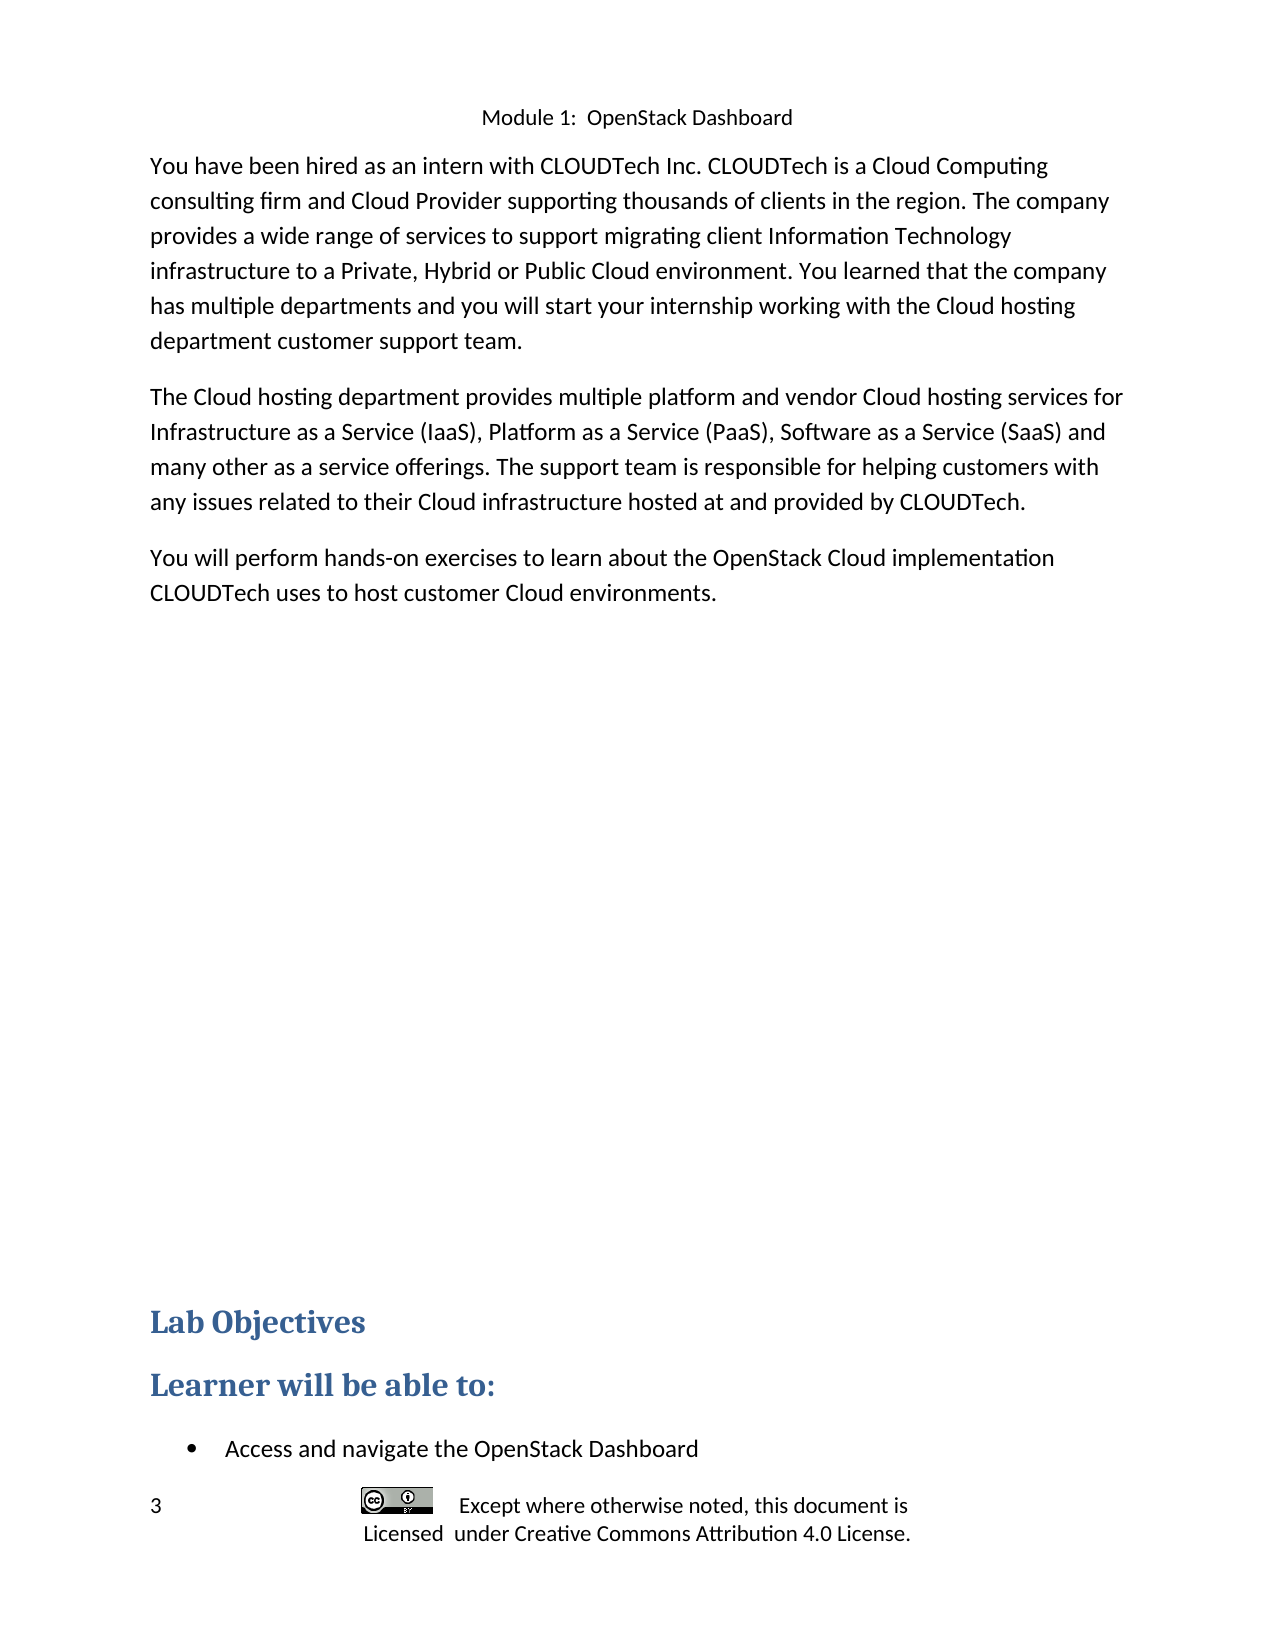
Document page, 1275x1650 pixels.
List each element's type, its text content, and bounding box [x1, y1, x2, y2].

picture [361, 1487, 433, 1514]
text Learner will be able to: [150, 1366, 1125, 1405]
text Lab Objectives [150, 1303, 1125, 1341]
list Access and navigate the OpenStack Dashboard [187, 1433, 1125, 1463]
text You have been hired as an intern with CLOUDTech Inc. CLOUDTech is a Cloud Computing consulting firm and Cloud Provider supporting thousands of clients in the region. The company provides a wide range of services to support migrating client Information Technology infrastructure to a Private, Hybrid or Public Cloud environment. You learned that the company has multiple departments and you will start your internship working with the Cloud hosting department customer support team. [150, 150, 1125, 356]
text The Cloud hosting department provides multiple platform and vendor Cloud hosting services for Infrastructure as a Service (IaaS), Platform as a Service (PaaS), Software as a Service (SaaS) and many other as a service offerings. The support team is responsible for helping customers with any issues related to their Cloud infrastructure hosted at and provided by CLOUDTech. [150, 381, 1125, 516]
text You will perform hands-on exercises to learn about the OpenStack Cloud implementation CLOUDTech uses to host customer Cloud environments. [150, 542, 1125, 607]
